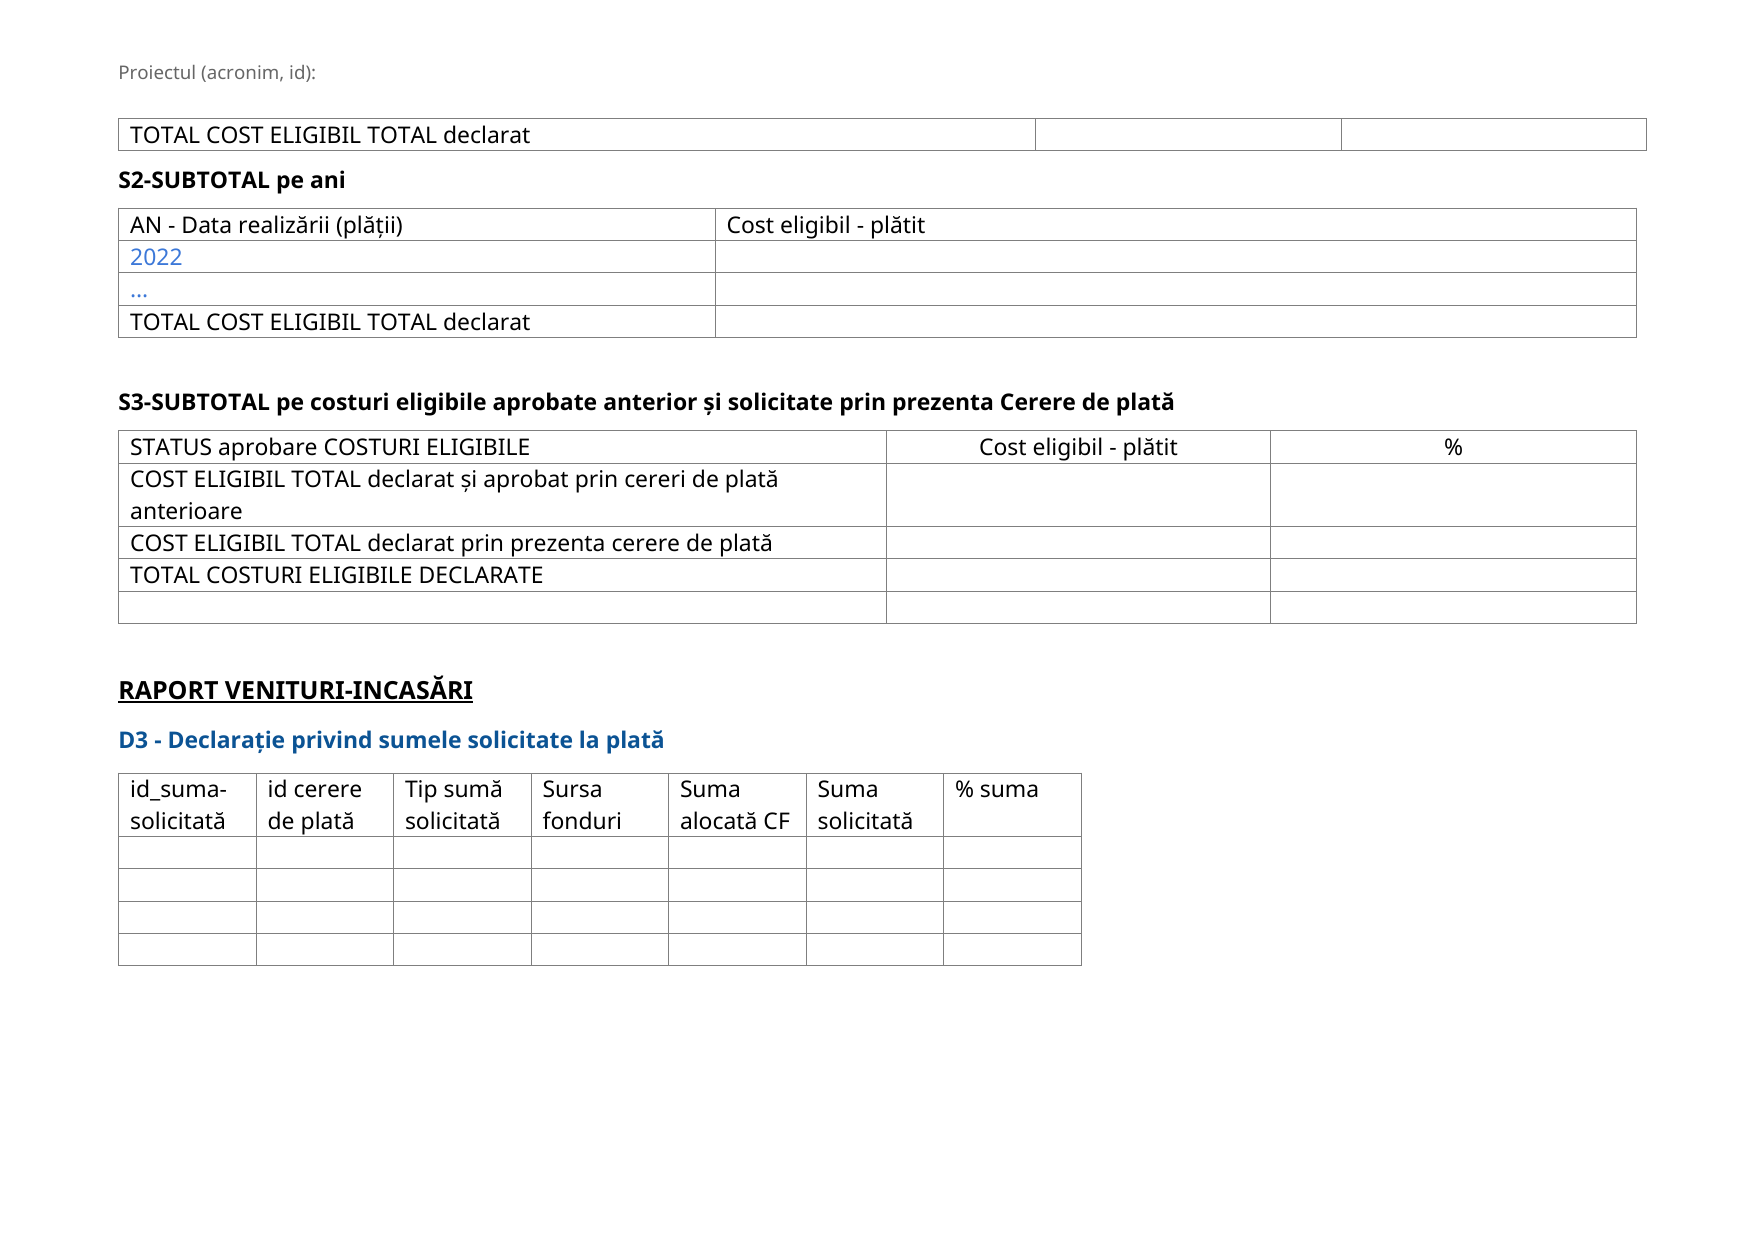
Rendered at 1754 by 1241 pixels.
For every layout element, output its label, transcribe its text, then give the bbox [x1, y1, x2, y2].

table_cell [887, 559, 1270, 591]
table_header AN - Data realizării (plății) [119, 209, 715, 240]
table_cell [807, 934, 943, 965]
table_cell [716, 306, 1636, 337]
table_header STATUS aprobare COSTURI ELIGIBILE [119, 431, 886, 462]
table_cell [532, 902, 668, 933]
table_cell TOTAL COSTURI ELIGIBILE DECLARATE [119, 559, 886, 591]
table_cell [807, 902, 943, 933]
table_cell [119, 592, 886, 623]
subtitle D3 - Declarație privind sumele solicitate la plată [118, 724, 1636, 755]
table_cell [119, 869, 256, 901]
table_cell [1342, 119, 1646, 150]
table_cell [1271, 559, 1636, 591]
table_cell TOTAL COST ELIGIBIL TOTAL declarat [119, 306, 715, 337]
table_header Sursa fonduri [532, 774, 668, 836]
table_cell [1271, 592, 1636, 623]
table_cell [257, 837, 393, 868]
table_cell COST ELIGIBIL TOTAL declarat prin prezenta cerere de plată [119, 527, 886, 558]
table_cell [257, 902, 393, 933]
table_cell [257, 934, 393, 965]
table_cell [532, 869, 668, 901]
table_header Tip sumă solicitată [394, 774, 531, 836]
table_cell [394, 902, 531, 933]
table_cell [394, 837, 531, 868]
table_header % [1271, 431, 1636, 462]
table_cell [887, 527, 1270, 558]
table_cell TOTAL COST ELIGIBIL TOTAL declarat [119, 119, 1035, 150]
table_header id cerere de plată [257, 774, 393, 836]
table_cell [119, 902, 256, 933]
table_header id_suma-solicitată [119, 774, 256, 836]
table_cell [944, 869, 1081, 901]
table_cell [532, 837, 668, 868]
table_cell [669, 837, 806, 868]
table_cell [1271, 527, 1636, 558]
table_cell [669, 902, 806, 933]
table_cell … [119, 273, 715, 304]
table_header Suma alocată CF [669, 774, 806, 836]
table_cell [119, 837, 256, 868]
table_cell [532, 934, 668, 965]
subtitle S3-SUBTOTAL pe costuri eligibile aprobate anterior și solicitate prin prezenta Cerere de plată [118, 386, 1636, 418]
subtitle RAPORT VENITURI-INCASĂRI [118, 672, 1636, 706]
table_cell [119, 934, 256, 965]
table_cell [394, 869, 531, 901]
table_cell [944, 837, 1081, 868]
table_cell [807, 869, 943, 901]
table_cell [716, 241, 1636, 272]
table_cell [669, 934, 806, 965]
subtitle S2-SUBTOTAL pe ani [118, 164, 1636, 195]
table_cell COST ELIGIBIL TOTAL declarat și aprobat prin cereri de plată anterioare [119, 464, 886, 526]
table_cell [669, 869, 806, 901]
table_header % suma [944, 774, 1081, 836]
table_cell 2022 [119, 241, 715, 272]
table_cell [257, 869, 393, 901]
table_cell [807, 837, 943, 868]
table_cell [887, 592, 1270, 623]
table_cell [944, 902, 1081, 933]
table_cell [1036, 119, 1341, 150]
table_cell [887, 464, 1270, 526]
table_cell [394, 934, 531, 965]
table_cell [944, 934, 1081, 965]
table_cell [716, 273, 1636, 304]
table_header Cost eligibil - plătit [887, 431, 1270, 462]
table_header Suma solicitată [807, 774, 943, 836]
table_cell [1271, 464, 1636, 526]
table_header Cost eligibil - plătit [716, 209, 1636, 240]
